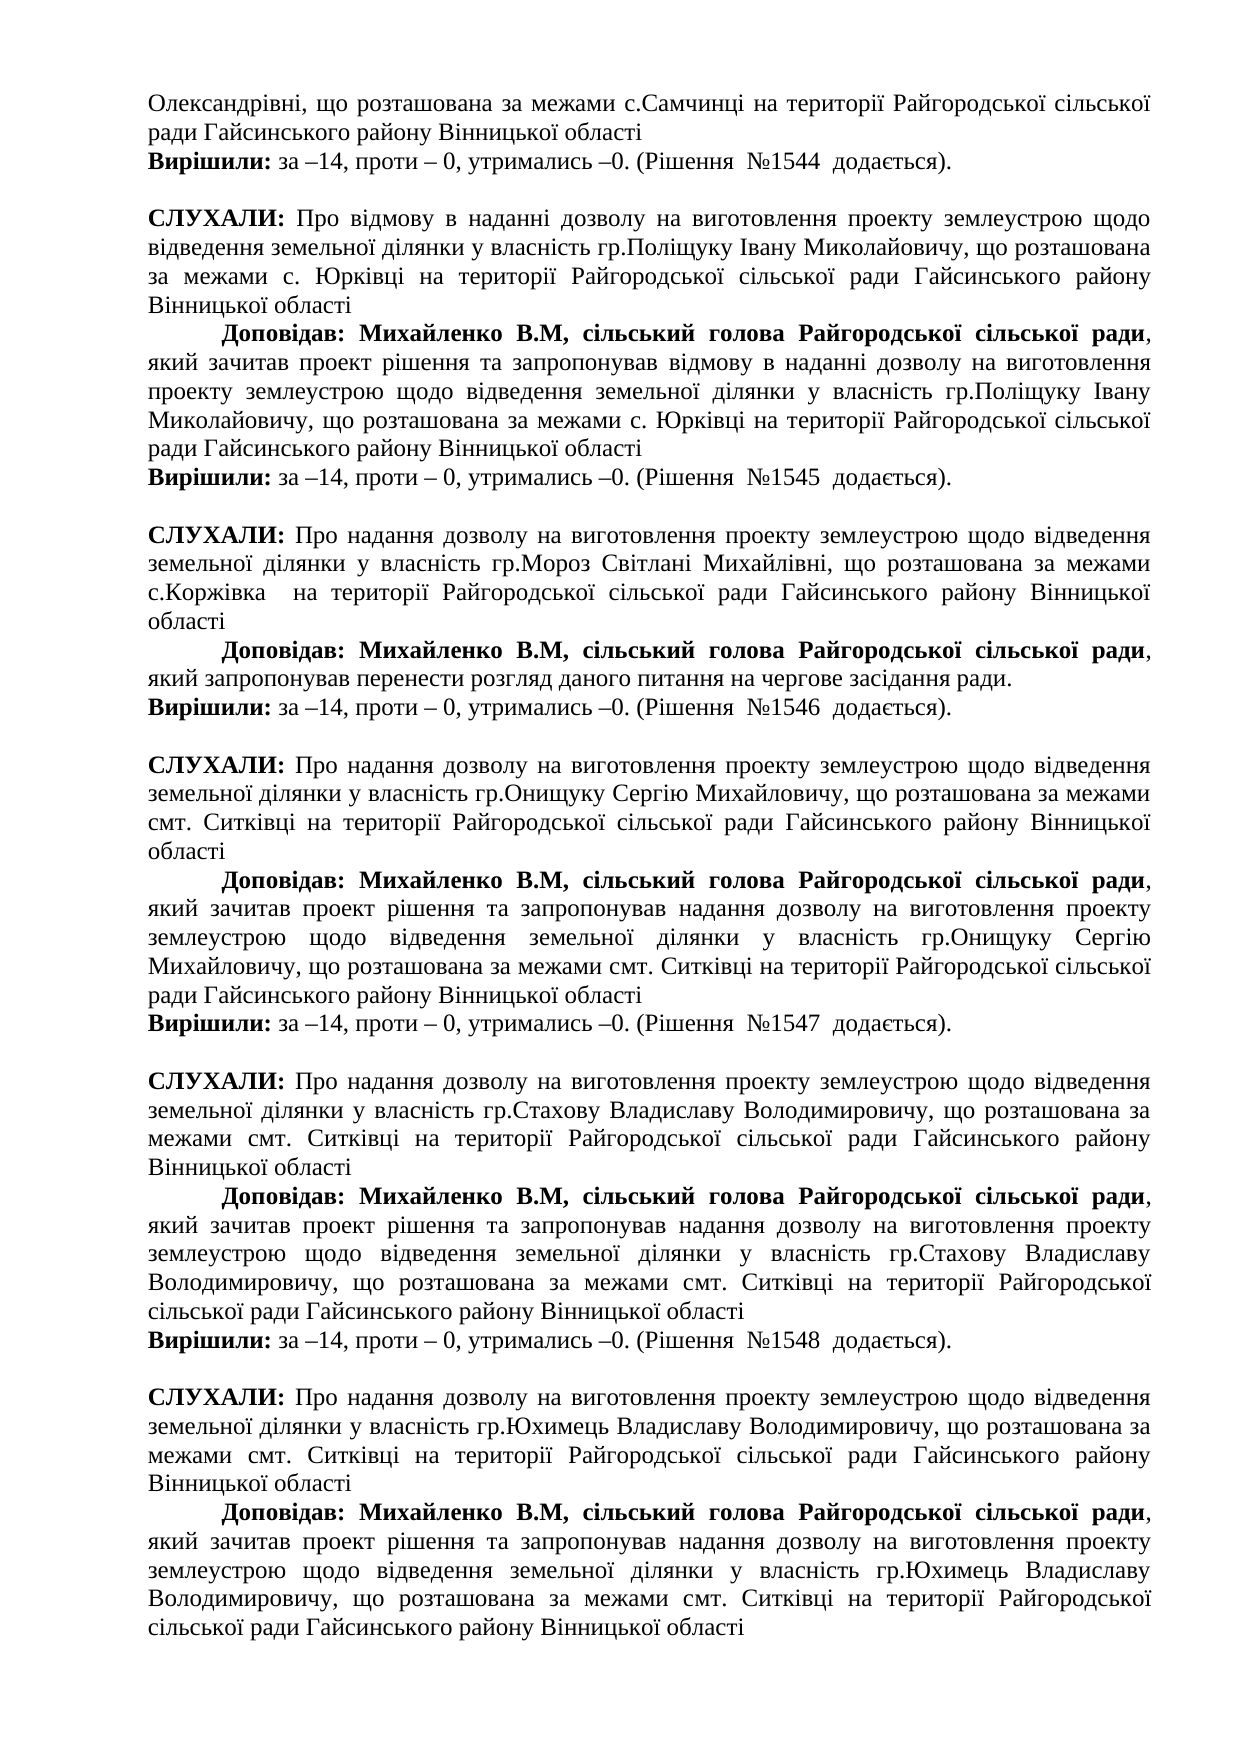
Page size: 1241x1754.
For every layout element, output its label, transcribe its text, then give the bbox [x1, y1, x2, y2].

text Доповідав: Михайленко В.М, сільський голова Райгородської сільської ради, який зачитав проект рішення та запропонував надання дозволу на виготовлення проекту землеустрою щодо відведення земельної ділянки у власність гр.Юхимець Владиславу Володимировичу, що розташована за межами смт. Ситківці на території Райгородської сільської ради Гайсинського району Вінницької області [148, 1497, 1152, 1641]
text СЛУХАЛИ: Про надання дозволу на виготовлення проекту землеустрою щодо відведення земельної ділянки у власність гр.Мороз Світлані Михайлівні, що розташована за межами с.Коржівка на території Райгородської сільської ради Гайсинського району Вінницької області [148, 520, 1152, 635]
text Доповідав: Михайленко В.М, сільський голова Райгородської сільської ради, який запропонував перенести розгляд даного питання на чергове засідання ради. [148, 635, 1152, 692]
text СЛУХАЛИ: Про надання дозволу на виготовлення проекту землеустрою щодо відведення земельної ділянки у власність гр.Стахову Владиславу Володимировичу, що розташована за межами смт. Ситківці на території Райгородської сільської ради Гайсинського району Вінницької області [148, 1066, 1152, 1181]
text Вирішили: за –14, проти – 0, утримались –0. (Рішення №1546 додається). [148, 692, 1152, 721]
text Доповідав: Михайленко В.М, сільський голова Райгородської сільської ради, який зачитав проект рішення та запропонував надання дозволу на виготовлення проекту землеустрою щодо відведення земельної ділянки у власність гр.Стахову Владиславу Володимировичу, що розташована за межами смт. Ситківці на території Райгородської сільської ради Гайсинського району Вінницької області [148, 1181, 1152, 1325]
text Вирішили: за –14, проти – 0, утримались –0. (Рішення №1545 додається). [148, 462, 1152, 491]
text СЛУХАЛИ: Про надання дозволу на виготовлення проекту землеустрою щодо відведення земельної ділянки у власність гр.Онищуку Сергію Михайловичу, що розташована за межами смт. Ситківці на території Райгородської сільської ради Гайсинського району Вінницької області [148, 750, 1152, 865]
text Вирішили: за –14, проти – 0, утримались –0. (Рішення №1548 додається). [148, 1325, 1152, 1353]
text СЛУХАЛИ: Про надання дозволу на виготовлення проекту землеустрою щодо відведення земельної ділянки у власність гр.Юхимець Владиславу Володимировичу, що розташована за межами смт. Ситківці на території Райгородської сільської ради Гайсинського району Вінницької області [148, 1382, 1152, 1497]
text Вирішили: за –14, проти – 0, утримались –0. (Рішення №1547 додається). [148, 1008, 1152, 1037]
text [148, 88, 1152, 146]
text СЛУХАЛИ: Про відмову в наданні дозволу на виготовлення проекту землеустрою щодо відведення земельної ділянки у власність гр.Поліщуку Івану Миколайовичу, що розташована за межами с. Юрківці на території Райгородської сільської ради Гайсинського району Вінницької області [148, 203, 1152, 318]
text Доповідав: Михайленко В.М, сільський голова Райгородської сільської ради, який зачитав проект рішення та запропонував надання дозволу на виготовлення проекту землеустрою щодо відведення земельної ділянки у власність гр.Онищуку Сергію Михайловичу, що розташована за межами смт. Ситківці на території Райгородської сільської ради Гайсинського району Вінницької області [148, 865, 1152, 1008]
text Доповідав: Михайленко В.М, сільський голова Райгородської сільської ради, який зачитав проект рішення та запропонував відмову в наданні дозволу на виготовлення проекту землеустрою щодо відведення земельної ділянки у власність гр.Поліщуку Івану Миколайовичу, що розташована за межами с. Юрківці на території Райгородської сільської ради Гайсинського району Вінницької області [148, 318, 1152, 462]
text Вирішили: за –14, проти – 0, утримались –0. (Рішення №1544 додається). [148, 146, 1152, 175]
